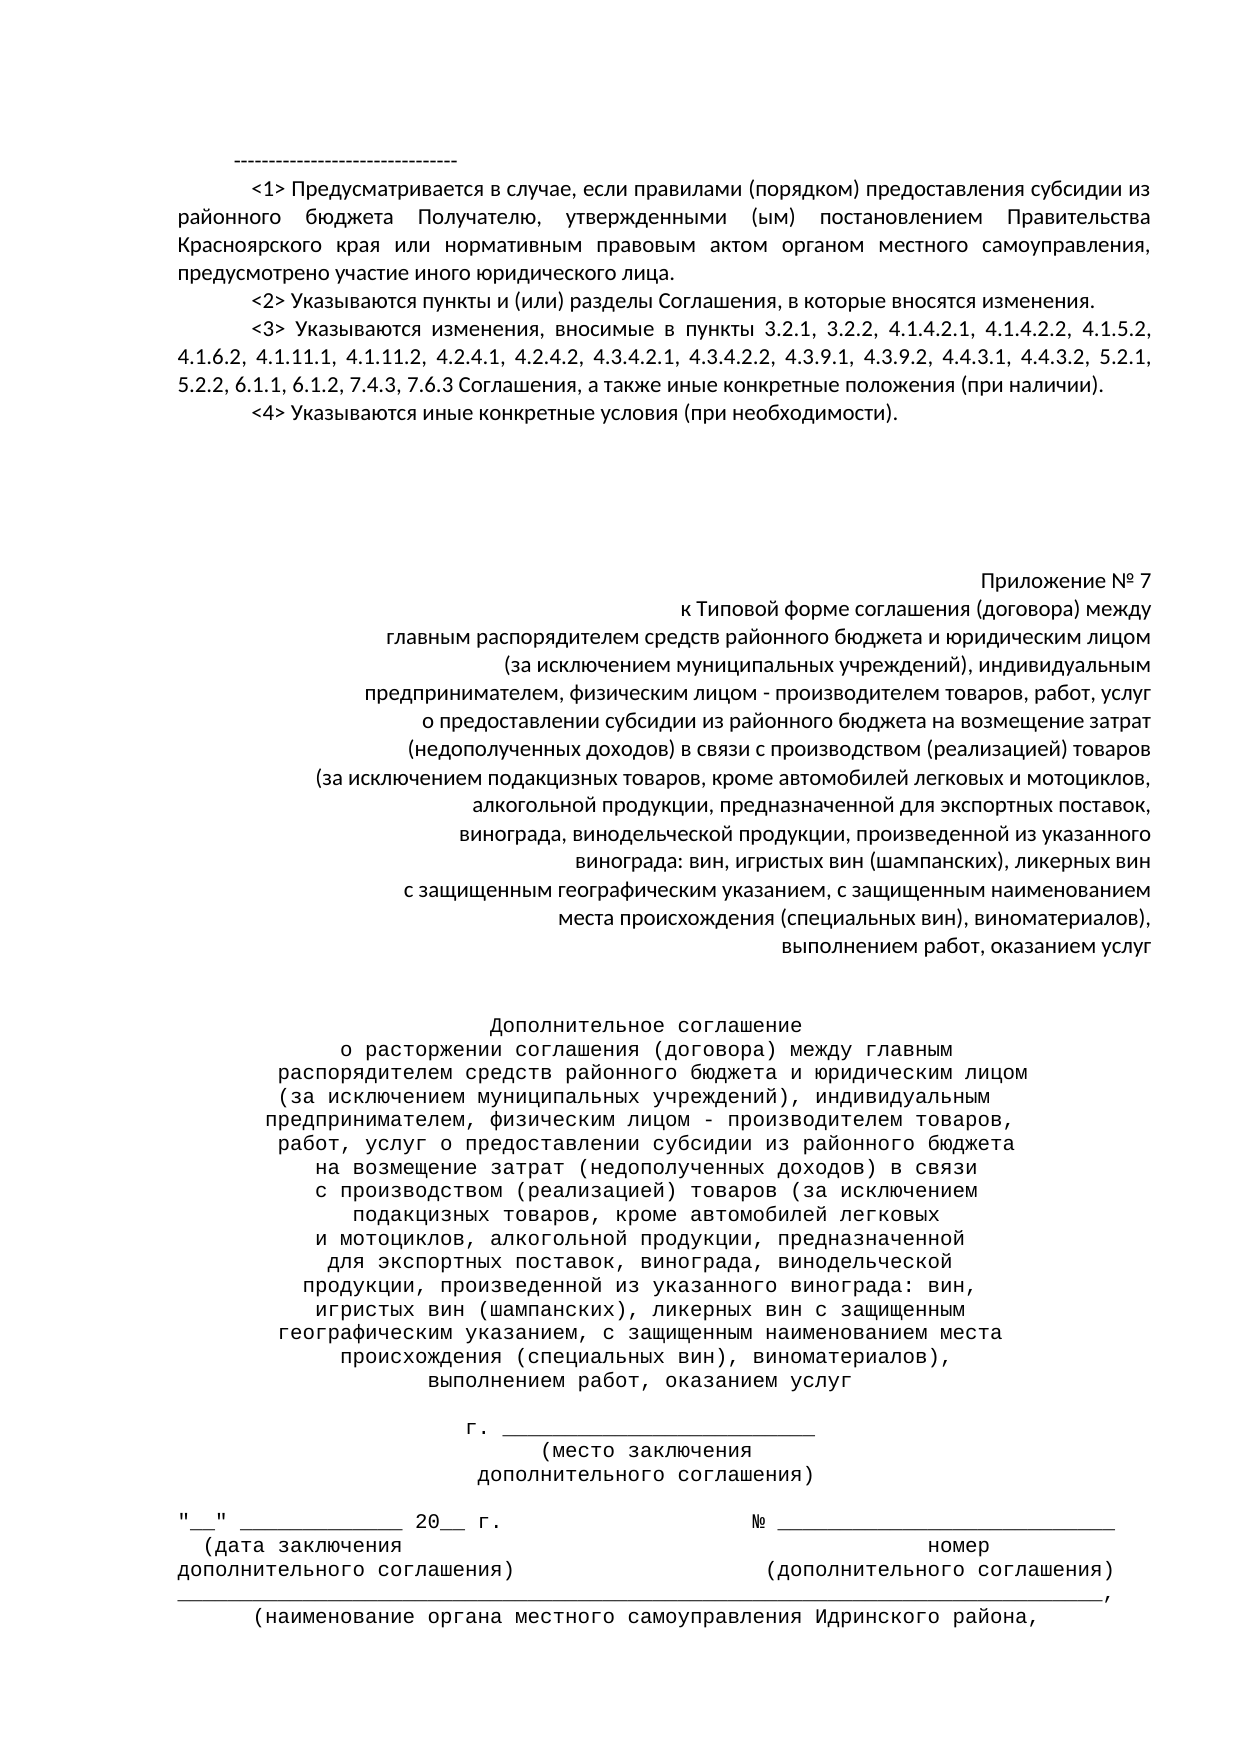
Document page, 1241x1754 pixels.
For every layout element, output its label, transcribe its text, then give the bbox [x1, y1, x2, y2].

text дополнительного соглашения) [177, 1464, 1152, 1488]
text Дополнительное соглашение [177, 1015, 1152, 1038]
text -------------------------------- [177, 146, 1152, 174]
text на возмещение затрат (недополученных доходов) в связи [177, 1157, 1152, 1180]
text <4> Указываются иные конкретные условия (при необходимости). [177, 398, 1152, 426]
text винограда: вин, игристых вин (шампанских), ликерных вин [177, 847, 1152, 875]
text подакцизных товаров, кроме автомобилей легковых [177, 1204, 1152, 1228]
text (за исключением муниципальных учреждений), индивидуальным [177, 651, 1152, 678]
text винограда, винодельческой продукции, произведенной из указанного [177, 819, 1152, 847]
text игристых вин (шампанских), ликерных вин с защищенным [177, 1299, 1152, 1322]
text о расторжении соглашения (договора) между главным [177, 1038, 1152, 1062]
text выполнением работ, оказанием услуг [177, 1369, 1152, 1393]
text (место заключения [177, 1441, 1152, 1464]
text <2> Указываются пункты и (или) разделы Соглашения, в которые вносятся изменения. [177, 286, 1152, 314]
text дополнительного соглашения) (дополнительного соглашения) [177, 1559, 1152, 1582]
text о предоставлении субсидии из районного бюджета на возмещение затрат [177, 707, 1152, 734]
text (дата заключения номер [177, 1535, 1152, 1559]
text __________________________________________________________________________, [177, 1582, 1152, 1606]
text г. _________________________ [177, 1417, 1152, 1441]
text работ, услуг о предоставлении субсидии из районного бюджета [177, 1133, 1152, 1157]
text (за исключением подакцизных товаров, кроме автомобилей легковых и мотоциклов, [177, 763, 1152, 791]
text с производством (реализацией) товаров (за исключением [177, 1180, 1152, 1204]
text места происхождения (специальных вин), виноматериалов), [177, 903, 1152, 931]
text алкогольной продукции, предназначенной для экспортных поставок, [177, 791, 1152, 819]
text с защищенным географическим указанием, с защищенным наименованием [177, 875, 1152, 903]
text выполнением работ, оказанием услуг [177, 931, 1152, 959]
text происхождения (специальных вин), виноматериалов), [177, 1346, 1152, 1369]
text (наименование органа местного самоуправления Идринского района, [177, 1606, 1152, 1630]
text Приложение № 7 [177, 566, 1152, 594]
text (недополученных доходов) в связи с производством (реализацией) товаров [177, 734, 1152, 763]
text главным распорядителем средств районного бюджета и юридическим лицом [177, 622, 1152, 651]
text "__" _____________ 20__ г. № ___________________________ [177, 1511, 1152, 1535]
text к Типовой форме соглашения (договора) между [177, 594, 1152, 622]
text (за исключением муниципальных учреждений), индивидуальным [177, 1086, 1152, 1109]
text <1> Предусматривается в случае, если правилами (порядком) предоставления субсидии из районного бюджета Получателю, утвержденными (ым) постановлением Правительства Красноярского края или нормативным правовым актом органом местного самоуправления, предусмотрено участие иного юридического лица. [177, 174, 1152, 286]
text географическим указанием, с защищенным наименованием места [177, 1322, 1152, 1346]
text для экспортных поставок, винограда, винодельческой [177, 1251, 1152, 1275]
text и мотоциклов, алкогольной продукции, предназначенной [177, 1228, 1152, 1251]
text предпринимателем, физическим лицом - производителем товаров, работ, услуг [177, 678, 1152, 707]
text продукции, произведенной из указанного винограда: вин, [177, 1275, 1152, 1299]
text предпринимателем, физическим лицом - производителем товаров, [177, 1109, 1152, 1133]
text распорядителем средств районного бюджета и юридическим лицом [177, 1062, 1152, 1086]
text <3> Указываются изменения, вносимые в пункты 3.2.1, 3.2.2, 4.1.4.2.1, 4.1.4.2.2, 4.1.5.2, 4.1.6.2, 4.1.11.1, 4.1.11.2, 4.2.4.1, 4.2.4.2, 4.3.4.2.1, 4.3.4.2.2, 4.3.9.1, 4.3.9.2, 4.4.3.1, 4.4.3.2, 5.2.1, 5.2.2, 6.1.1, 6.1.2, 7.4.3, 7.6.3 Соглашения, а также иные конкретные положения (при наличии). [177, 314, 1152, 398]
